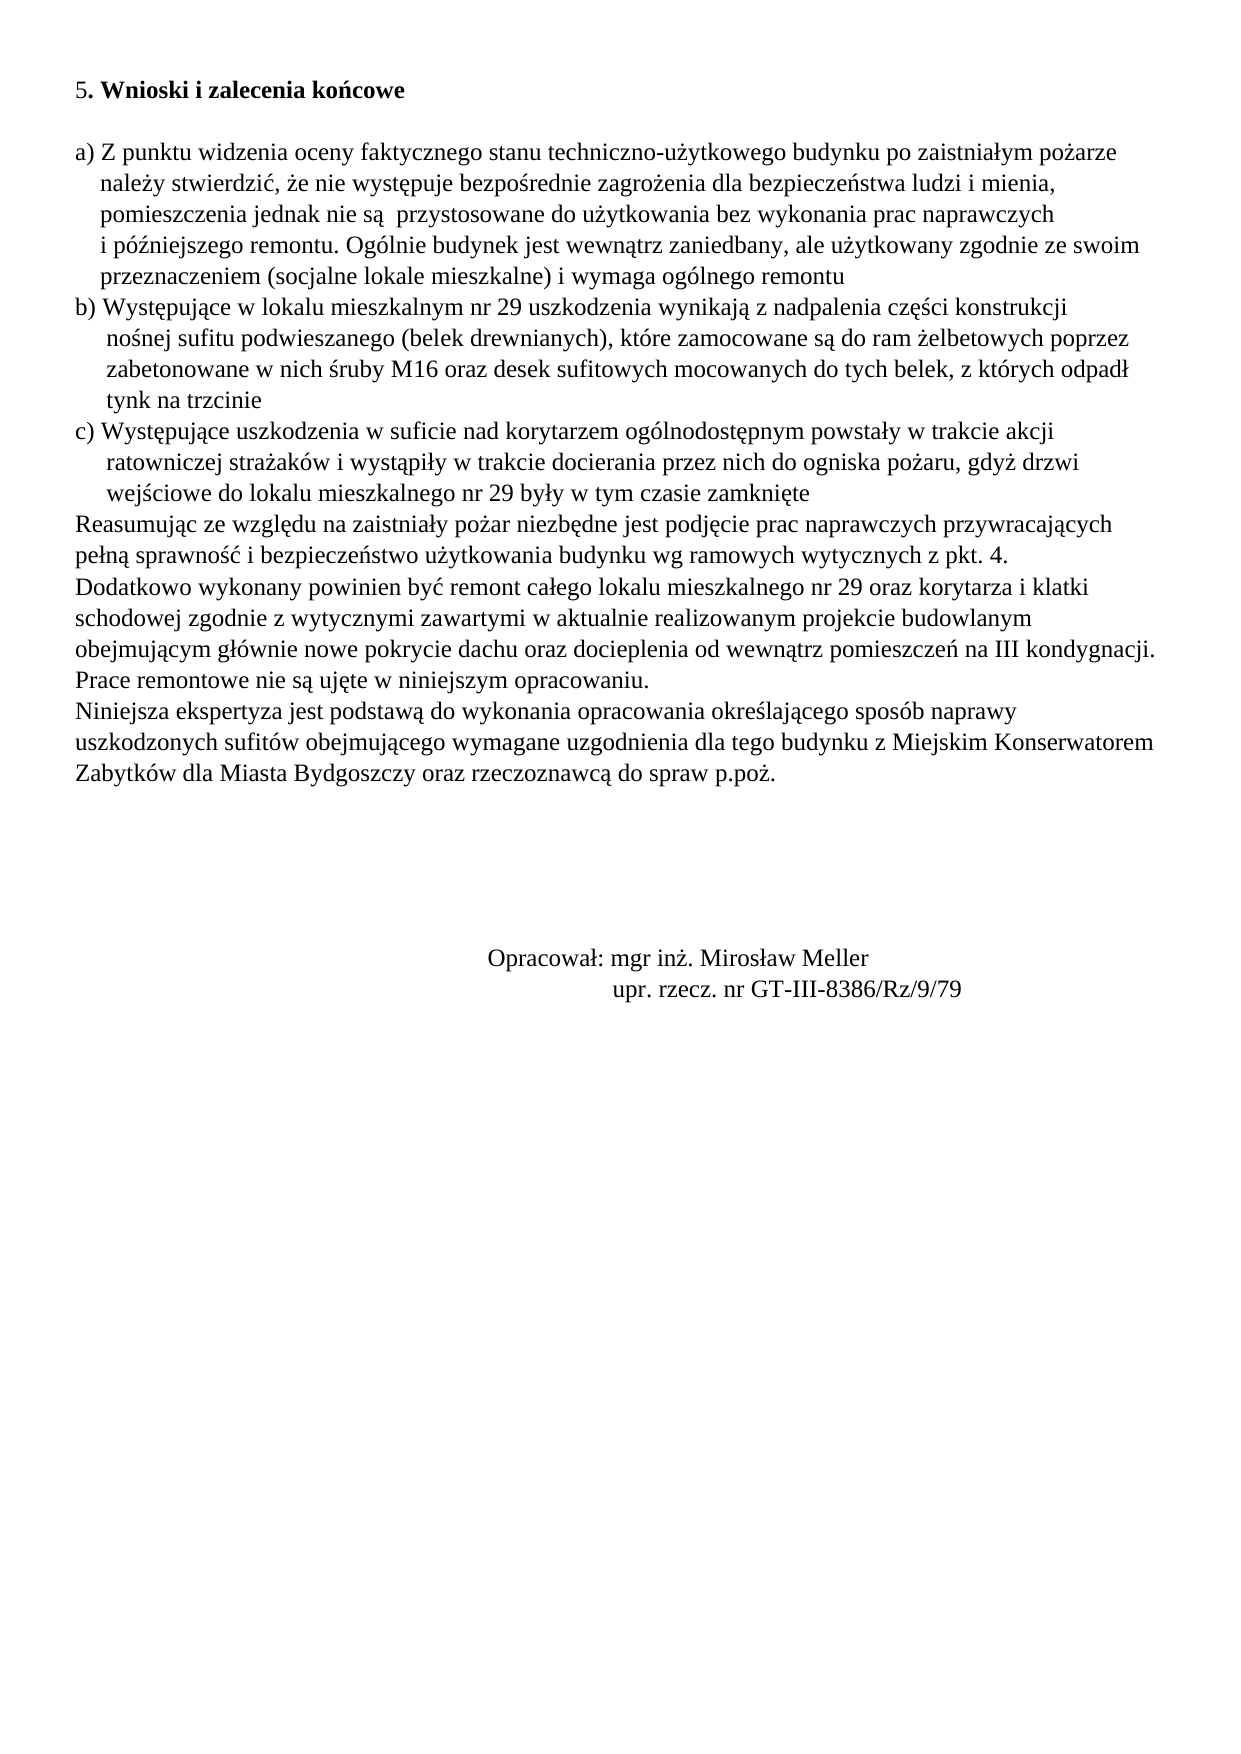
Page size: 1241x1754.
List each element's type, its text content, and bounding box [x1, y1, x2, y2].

text c) Występujące uszkodzenia w suficie nad korytarzem ogólnodostępnym powstały w trakcie akcji [75, 416, 1165, 445]
text Reasumując ze względu na zaistniały pożar niezbędne jest podjęcie prac naprawczych przywracających pełną sprawność i bezpieczeństwo użytkowania budynku wg ramowych wytycznych z pkt. 4. [75, 509, 1165, 569]
text a) Z punktu widzenia oceny faktycznego stanu techniczno-użytkowego budynku po zaistniałym pożarze [75, 137, 1165, 166]
text nośnej sufitu podwieszanego (belek drewnianych), które zamocowane są do ram żelbetowych poprzez [75, 323, 1165, 352]
text b) Występujące w lokalu mieszkalnym nr 29 uszkodzenia wynikają z nadpalenia części konstrukcji [75, 292, 1165, 321]
text wejściowe do lokalu mieszkalnego nr 29 były w tym czasie zamknięte [75, 478, 1165, 507]
text pomieszczenia jednak nie są przystosowane do użytkowania bez wykonania prac naprawczych [75, 199, 1165, 228]
text 5. Wnioski i zalecenia końcowe [75, 75, 1165, 104]
text należy stwierdzić, że nie występuje bezpośrednie zagrożenia dla bezpieczeństwa ludzi i mienia, [75, 168, 1165, 197]
text Niniejsza ekspertyza jest podstawą do wykonania opracowania określającego sposób naprawy uszkodzonych sufitów obejmującego wymagane uzgodnienia dla tego budynku z Miejskim Konserwatorem Zabytków dla Miasta Bydgoszczy oraz rzeczoznawcą do spraw p.poż. [75, 696, 1165, 787]
text Dodatkowo wykonany powinien być remont całego lokalu mieszkalnego nr 29 oraz korytarza i klatki schodowej zgodnie z wytycznymi zawartymi w aktualnie realizowanym projekcie budowlanym obejmującym głównie nowe pokrycie dachu oraz docieplenia od wewnątrz pomieszczeń na III kondygnacji. [75, 572, 1165, 662]
text upr. rzecz. nr GT-III-8386/Rz/9/79 [75, 974, 1165, 1003]
text Prace remontowe nie są ujęte w niniejszym opracowaniu. [75, 665, 1165, 693]
text przeznaczeniem (socjalne lokale mieszkalne) i wymaga ogólnego remontu [75, 261, 1165, 290]
text Opracował: mgr inż. Mirosław Meller [75, 943, 1165, 972]
text i późniejszego remontu. Ogólnie budynek jest wewnątrz zaniedbany, ale użytkowany zgodnie ze swoim [75, 230, 1165, 259]
text zabetonowane w nich śruby M16 oraz desek sufitowych mocowanych do tych belek, z których odpadł [75, 354, 1165, 383]
text ratowniczej strażaków i wystąpiły w trakcie docierania przez nich do ogniska pożaru, gdyż drzwi [75, 447, 1165, 476]
text tynk na trzcinie [75, 385, 1165, 414]
